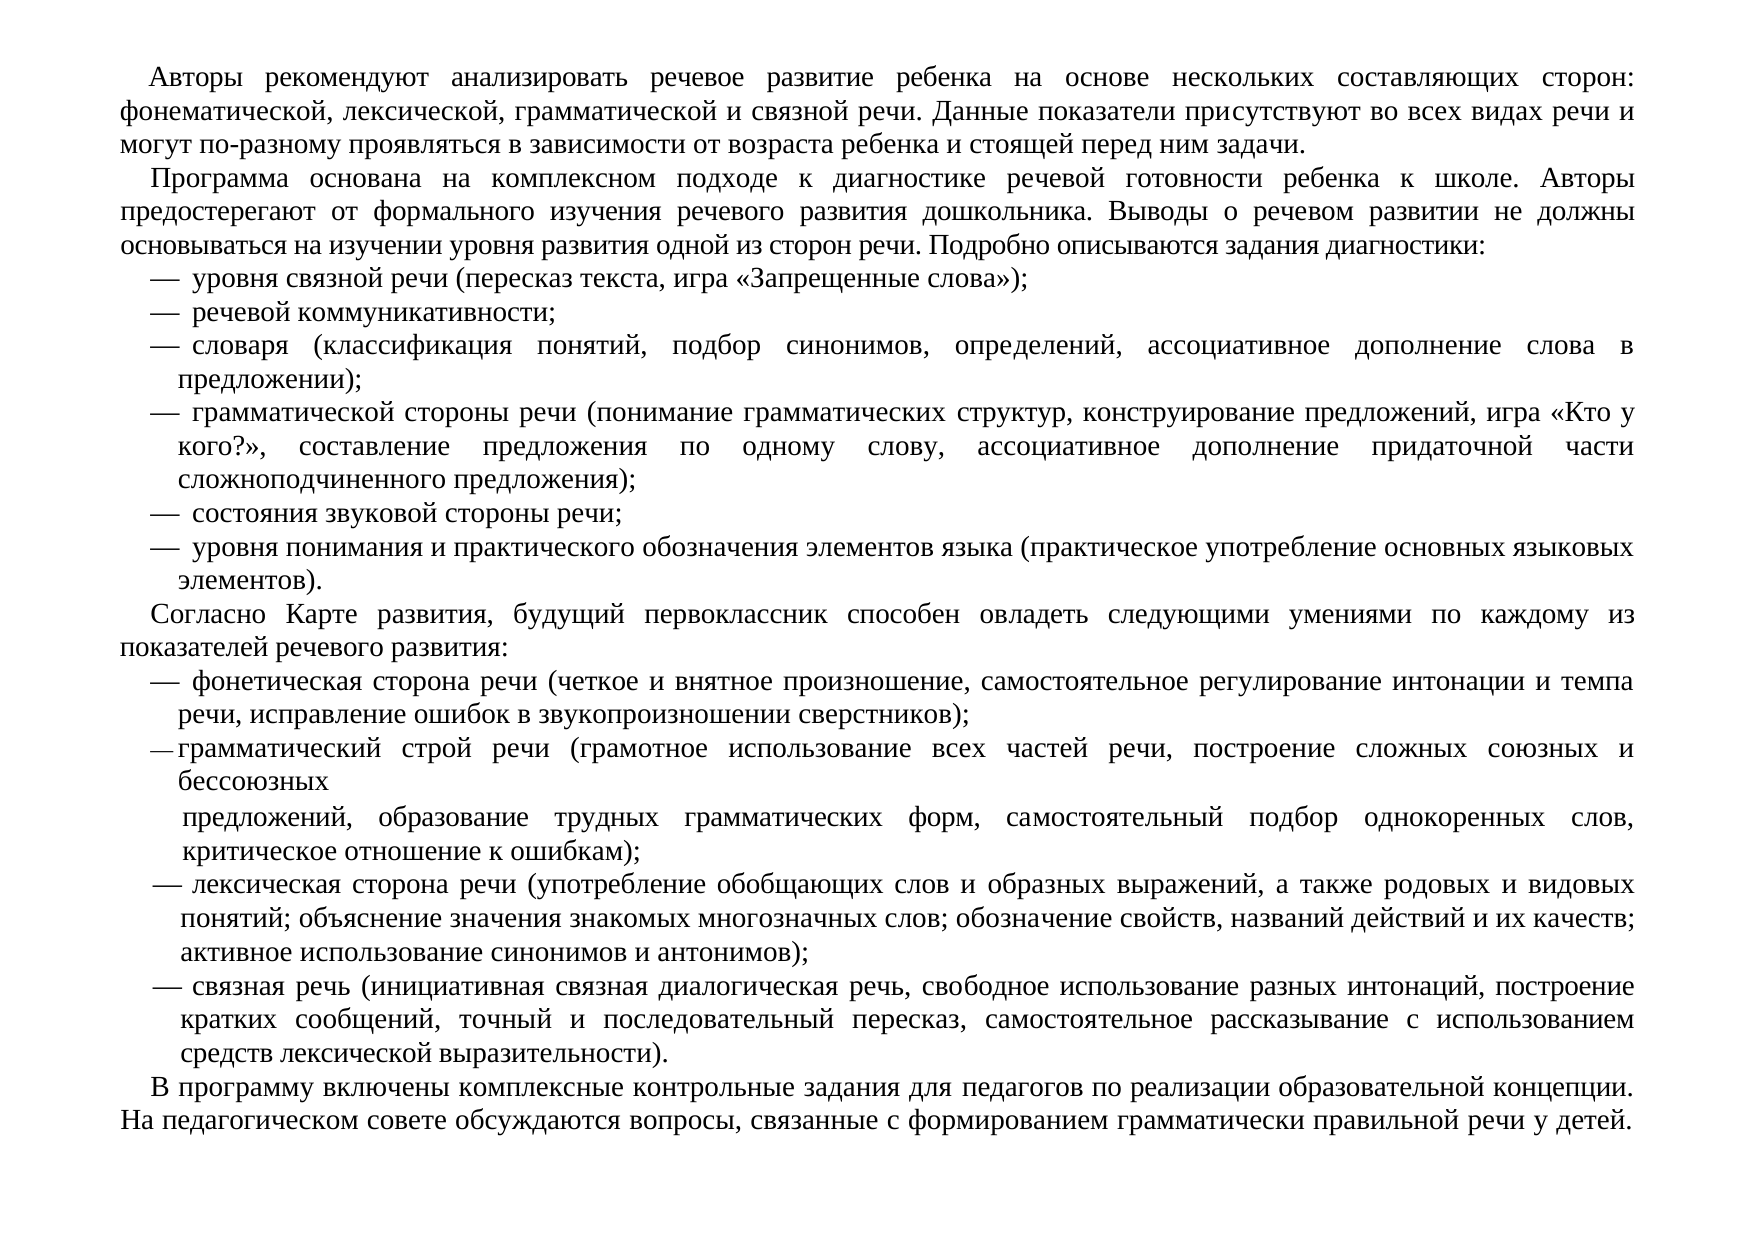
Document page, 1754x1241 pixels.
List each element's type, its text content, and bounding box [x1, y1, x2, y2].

text Программа основана на комплексном подходе к диагностике речевой готовности ребенка к школе. Авторы предостерегают от формального изучения речевого развития дошкольника. Выводы о речевом развитии не должны основываться на изучении уровня развития одной из сторон речи. Подробно описываются задания диагностики: [120, 160, 1635, 260]
list состояния звуковой стороны речи; [150, 495, 1636, 529]
list лексическая сторона речи (употребление обобщающих слов и образных выражений, а также родовых и видовых понятий; объяснение значения знакомых многозначных слов; обозначение свойств, названий действий и их качеств; активное использование синонимов и антонимов); [153, 867, 1636, 967]
list грамматической стороны речи (понимание грамматических структур, конструирование предложений, игра «Кто у кого?», составление предложения по одному слову, ассоциативное дополнение придаточной части сложноподчиненного предложения); [150, 394, 1635, 495]
text предложений, образование трудных грамматических форм, самостоятельный подбор однокоренных слов, критическое отношение к ошибкам); [182, 799, 1635, 866]
list речевой коммуникативности; [150, 294, 1636, 327]
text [120, 1069, 1634, 1136]
list уровня понимания и практического обозначения элементов языка (практическое употребление основных языковых элементов). [150, 529, 1635, 596]
text Авторы рекомендуют анализировать речевое развитие ребенка на основе нескольких составляющих сторон: фонематической, лексической, грамматической и связной речи. Данные показатели присутствуют во всех видах речи и могут по-разному проявляться в зависимости от возраста ребенка и стоящей перед ним задачи. [119, 59, 1635, 160]
text Согласно Карте развития, будущий первоклассник способен овладеть следующими умениями по каждому из показателей речевого развития: [119, 596, 1635, 663]
list связная речь (инициативная связная диалогическая речь, свободное использование разных интонаций, построение кратких сообщений, точный и последовательный пересказ, самостоятельное рассказывание с использованием средств лексической выразительности). [153, 968, 1635, 1068]
list уровня связной речи (пересказ текста, игра «Запрещенные слова»); [119, 260, 1635, 294]
list словаря (классификация понятий, подбор синонимов, определений, ассоциативное дополнение слова в предложении); [150, 327, 1634, 394]
list грамматический строй речи (грамотное использование всех частей речи, построение сложных союзных и бессоюзных [150, 730, 1636, 797]
list фонетическая сторона речи (четкое и внятное произношение, самостоятельное регулирование интонации и темпа речи, исправление ошибок в звукопроизношении сверстников); [150, 663, 1634, 730]
